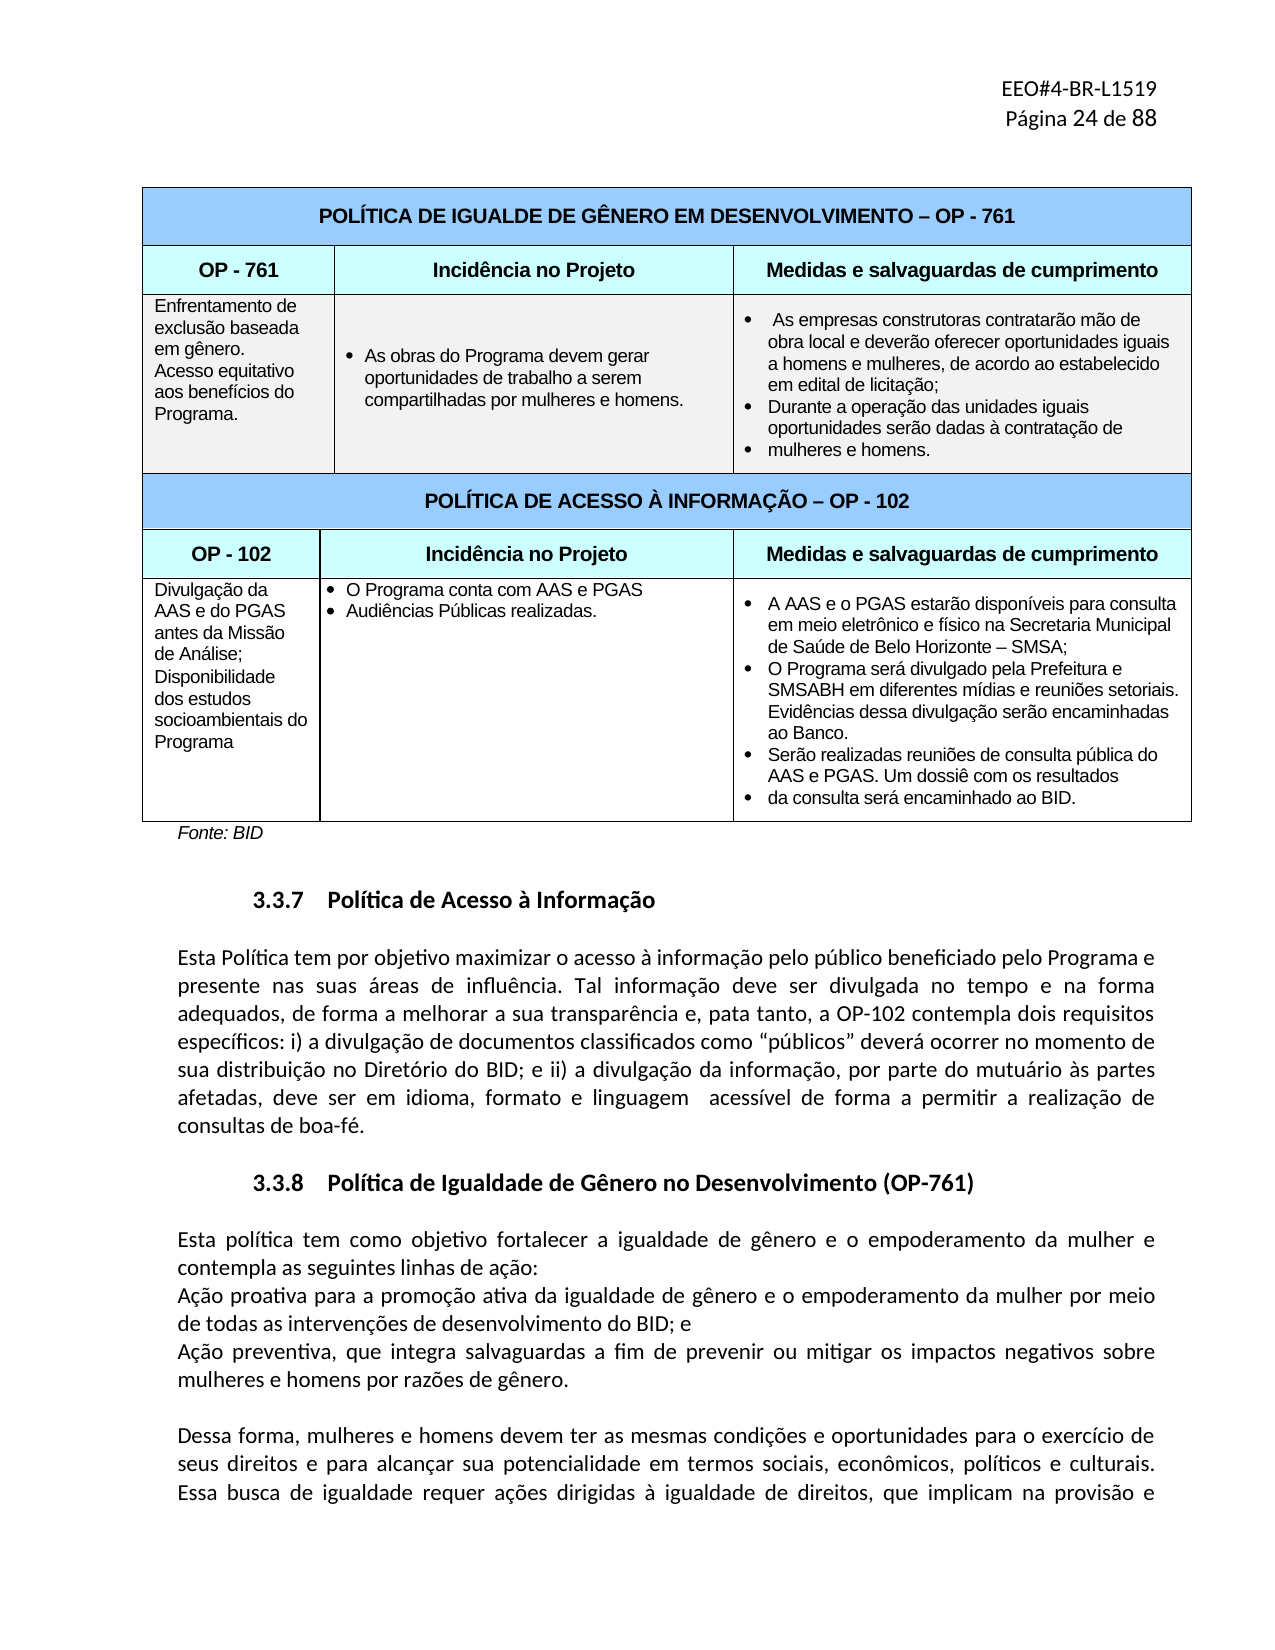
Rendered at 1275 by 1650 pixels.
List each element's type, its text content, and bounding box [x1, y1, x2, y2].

table_cell Incidência no Projeto [335, 246, 733, 294]
table_cell Divulgação da AAS e do PGAS antes da Missão de Análise; [143, 579, 319, 665]
table_cell POLÍTICA DE ACESSO À INFORMAÇÃO – OP - 102 [143, 474, 1191, 528]
table_cell A AAS e o PGAS estarão disponíveis para consulta em meio eletrônico e físico na Secretaria Municipal de Saúde de Belo Horizonte – SMSA; O Programa será divulgado pela Prefeitura e SMSABH em diferentes mídias e reuniões setoriais. Evidências dessa divulgação serão encaminhadas ao Banco. Serão realizadas reuniões de consulta pública do AAS e PGAS. Um dossiê com os resultados da consulta será encaminhado ao BID. [734, 579, 1191, 821]
table_cell As obras do Programa devem gerar oportunidades de trabalho a serem compartilhadas por mulheres e homens. [335, 295, 733, 473]
text Ação proativa para a promoção ativa da igualdade de gênero e o empoderamento da mulher por meio de todas as intervenções de desenvolvimento do BID; e [177, 1281, 1157, 1337]
table_cell OP - 761 [143, 246, 334, 294]
table_cell Medidas e salvaguardas de cumprimento [734, 246, 1191, 294]
table_cell Enfrentamento de exclusão baseada em gênero. Acesso equitativo aos benefícios do Programa. [143, 295, 334, 473]
table_cell Disponibilidade dos estudos socioambientais do Programa [143, 665, 319, 821]
text Ação preventiva, que integra salvaguardas a fim de prevenir ou mitigar os impactos negativos sobre mulheres e homens por razões de gênero. [177, 1337, 1157, 1393]
text Esta Política tem por objetivo maximizar o acesso à informação pelo público beneficiado pelo Programa e presente nas suas áreas de influência. Tal informação deve ser divulgada no tempo e na forma adequados, de forma a melhorar a sua transparência e, pata tanto, a OP-102 contempla dois requisitos específicos: i) a divulgação de documentos classificados como “públicos” deverá ocorrer no momento de sua distribuição no Diretório do BID; e ii) a divulgação da informação, por parte do mutuário às partes afetadas, deve ser em idioma, formato e linguagem acessível de forma a permitir a realização de consultas de boa-fé. [177, 943, 1157, 1139]
table_cell Medidas e salvaguardas de cumprimento [734, 530, 1191, 577]
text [177, 1422, 1157, 1506]
subtitle Política de Acesso à Informação [252, 884, 1157, 915]
table_cell OP - 102 [143, 530, 319, 577]
table_cell Incidência no Projeto [321, 530, 733, 577]
text Fonte: BID [177, 822, 1157, 844]
table_cell As empresas construtoras contratarão mão de obra local e deverão oferecer oportunidades iguais a homens e mulheres, de acordo ao estabelecido em edital de licitação; Durante a operação das unidades iguais oportunidades serão dadas à contratação de mulheres e homens. [734, 295, 1191, 473]
subtitle Política de Igualdade de Gênero no Desenvolvimento (OP-761) [252, 1167, 1157, 1197]
table_header POLÍTICA DE IGUALDE DE GÊNERO EM DESENVOLVIMENTO – OP - 761 [143, 188, 1191, 245]
text Esta política tem como objetivo fortalecer a igualdade de gênero e o empoderamento da mulher e contempla as seguintes linhas de ação: [177, 1225, 1157, 1281]
table_cell O Programa conta com AAS e PGAS Audiências Públicas realizadas. [321, 579, 733, 821]
